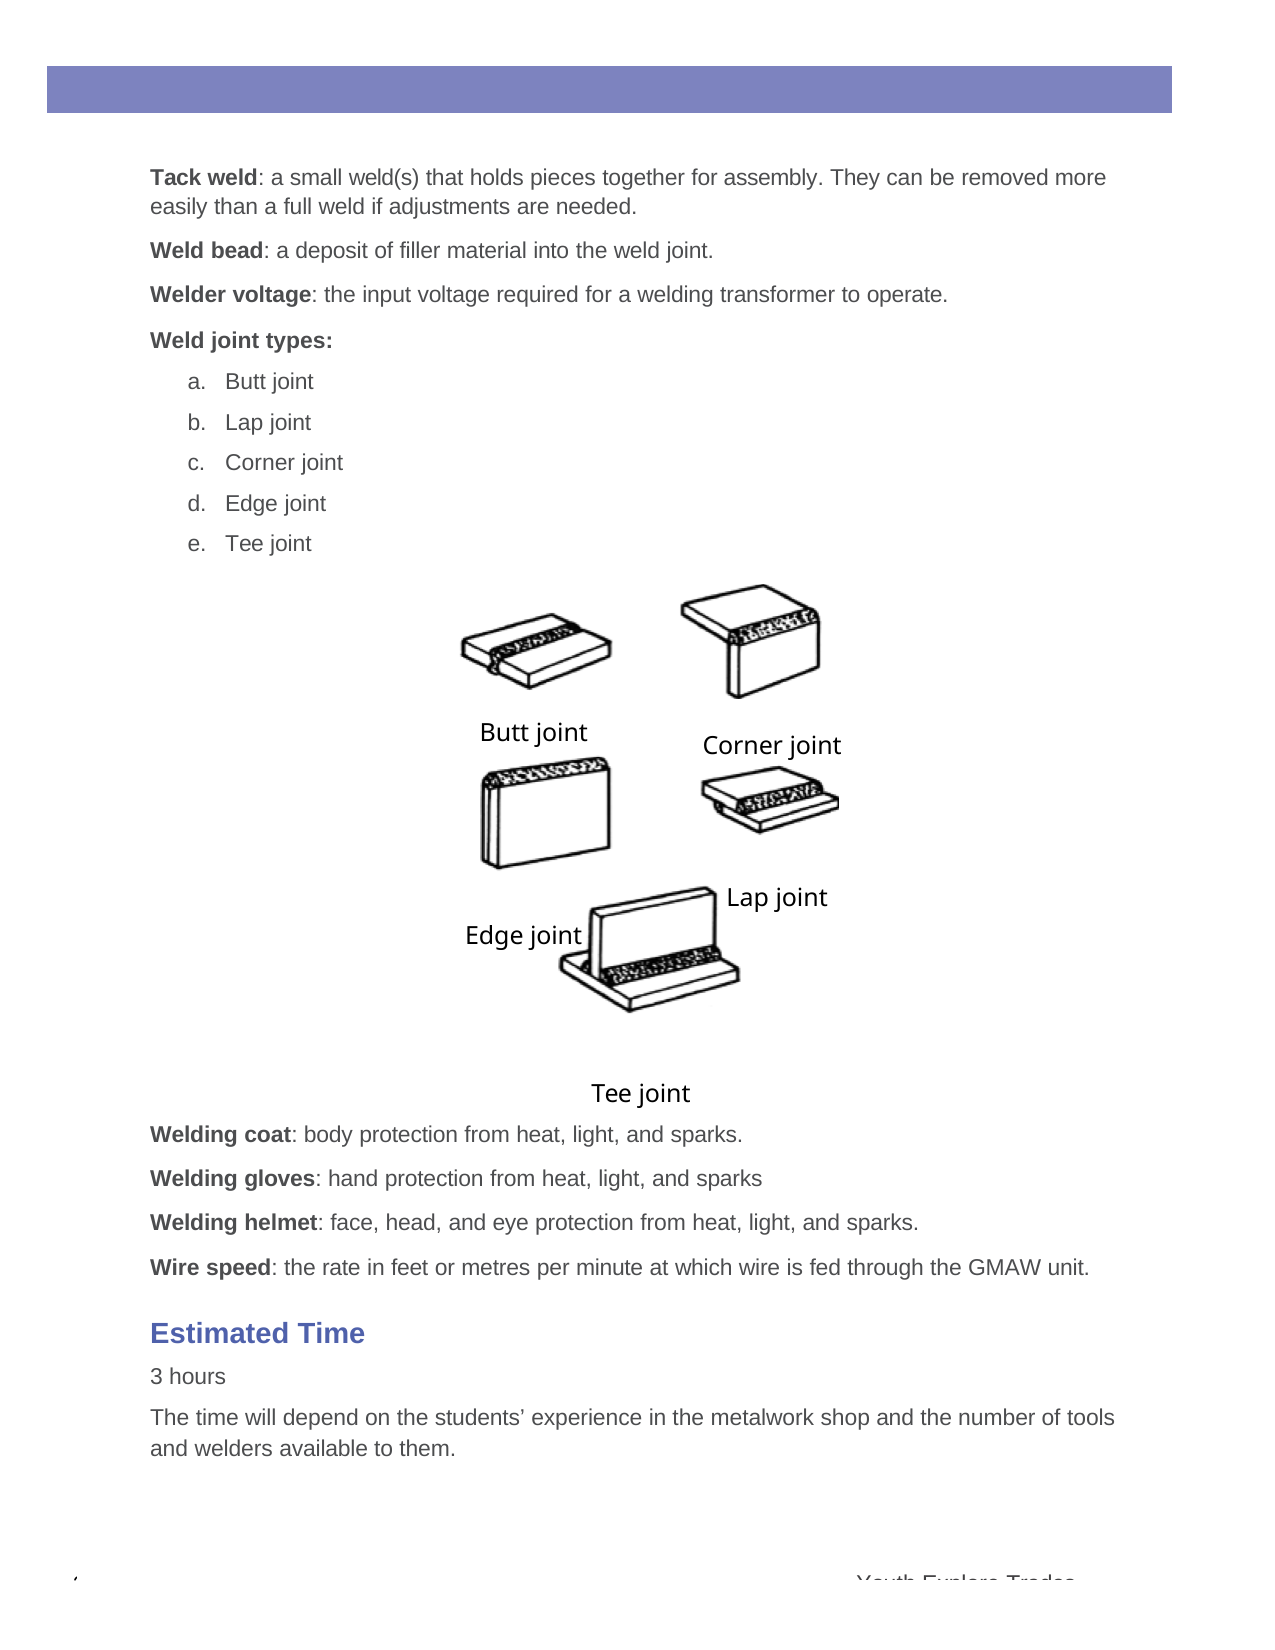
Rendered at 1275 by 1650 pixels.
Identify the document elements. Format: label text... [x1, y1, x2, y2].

text The time will depend on the students’ experience in the metalwork shop and the number of tools and welders available to them. [150, 1403, 1117, 1461]
text Welder voltage: the input voltage required for a welding transformer to operate. [150, 281, 1183, 307]
text Welding coat: body protection from heat, light, and sparks. [150, 1121, 1183, 1147]
text Welding gloves: hand protection from heat, light, and sparks [150, 1165, 1183, 1192]
subtitle Estimated Time [150, 1316, 1183, 1350]
text Wire speed: the rate in feet or metres per minute at which wire is fed through the GMAW unit. [150, 1253, 1183, 1280]
picture [449, 584, 839, 1017]
list Tee joint [187, 530, 1183, 557]
text Weld bead: a deposit of filler material into the weld joint. [150, 237, 1183, 263]
text 3 hours [150, 1363, 1183, 1389]
list Butt joint [187, 368, 1183, 394]
text Tack weld: a small weld(s) that holds pieces together for assembly. They can be removed more easily than a full weld if adjustments are needed. [150, 164, 1117, 219]
list Corner joint [187, 449, 1183, 475]
list Edge joint [187, 490, 1183, 516]
subtitle Weld joint types: [150, 327, 1183, 353]
list Lap joint [187, 408, 1183, 435]
text Welding helmet: face, head, and eye protection from heat, light, and sparks. [150, 1209, 1183, 1236]
